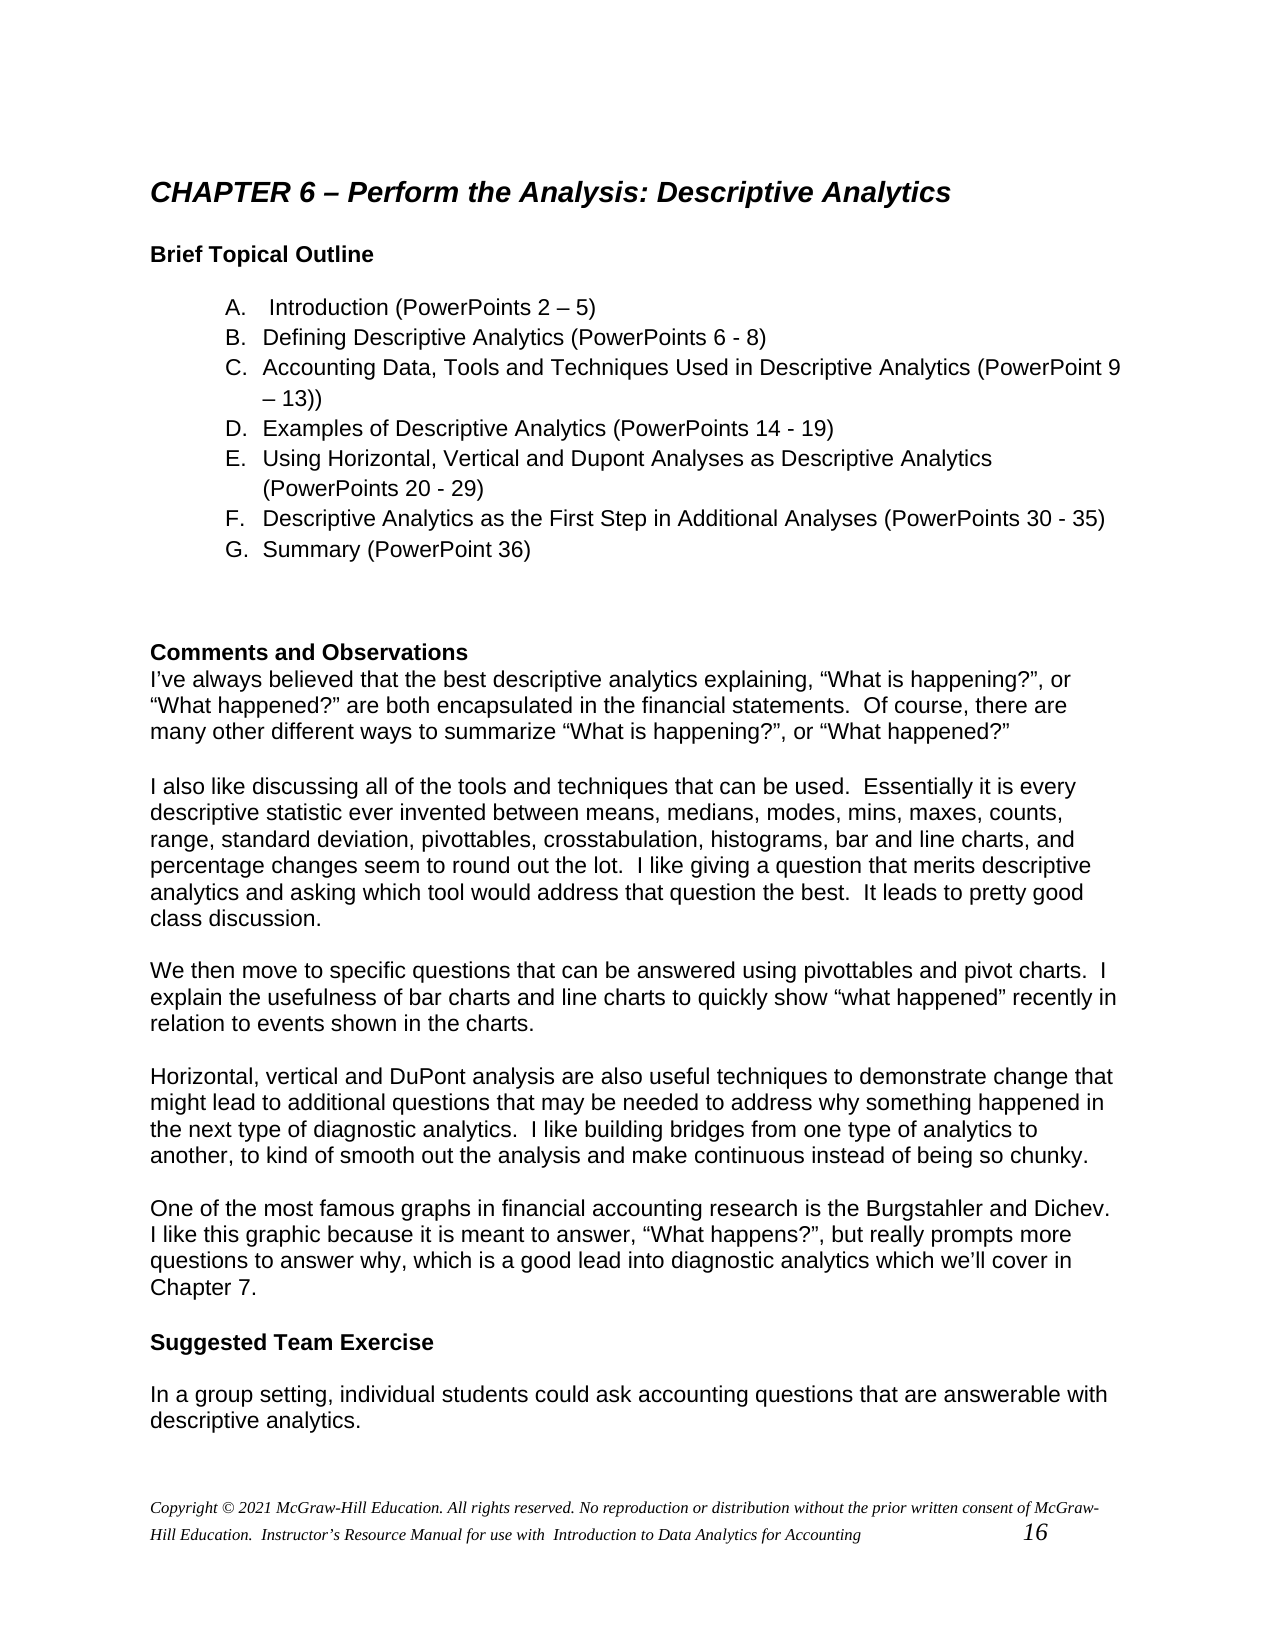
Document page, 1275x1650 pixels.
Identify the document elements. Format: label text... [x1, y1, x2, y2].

text I also like discussing all of the tools and techniques that can be used. Essentially it is every descriptive statistic ever invented between means, medians, modes, mins, maxes, counts, range, standard deviation, pivottables, crosstabulation, histograms, bar and line charts, and percentage changes seem to round out the lot. I like giving a question that merits descriptive analytics and asking which tool would address that question the best. It leads to pretty good class discussion. [150, 773, 1125, 931]
text We then move to specific questions that can be answered using pivottables and pivot charts. I explain the usefulness of bar charts and line charts to quickly show “what happened” recently in relation to events shown in the charts. [150, 957, 1125, 1037]
list Descriptive Analytics as the First Step in Additional Analyses (PowerPoints 30 - 35) [225, 505, 1125, 532]
subtitle CHAPTER 6 – Perform the Analysis: Descriptive Analytics [150, 175, 1125, 208]
list Defining Descriptive Analytics (PowerPoints 6 - 8) [225, 324, 1125, 350]
text Suggested Team Exercise [150, 1328, 1125, 1355]
text One of the most famous graphs in financial accounting research is the Burgstahler and Dichev. I like this graphic because it is meant to answer, “What happens?”, but really prompts more questions to answer why, which is a good lead into diagnostic analytics which we’ll cover in Chapter 7. [150, 1195, 1125, 1300]
text Horizontal, vertical and DuPont analysis are also useful techniques to demonstrate change that might lead to additional questions that may be needed to address why something happened in the next type of diagnostic analytics. I like building bridges from one type of analytics to another, to kind of smooth out the analysis and make continuous instead of being so chunky. [150, 1063, 1125, 1168]
list Examples of Descriptive Analytics (PowerPoints 14 - 19) [225, 415, 1125, 441]
text Brief Topical Outline [150, 241, 1125, 267]
text I’ve always believed that the best descriptive analytics explaining, “What is happening?”, or “What happened?” are both encapsulated in the financial statements. Of course, there are many other different ways to summarize “What is happening?”, or “What happened?” [150, 666, 1125, 745]
list Using Horizontal, Vertical and Dupont Analyses as Descriptive Analytics (PowerPoints 20 - 29) [225, 445, 1125, 501]
list Introduction (PowerPoints 2 – 5) [225, 294, 1125, 320]
text Comments and Observations [150, 639, 1125, 666]
list Summary (PowerPoint 36) [225, 536, 1125, 562]
text In a group setting, individual students could ask accounting questions that are answerable with descriptive analytics. [150, 1381, 1125, 1434]
list Accounting Data, Tools and Techniques Used in Descriptive Analytics (PowerPoint 9 – 13)) [225, 354, 1125, 411]
